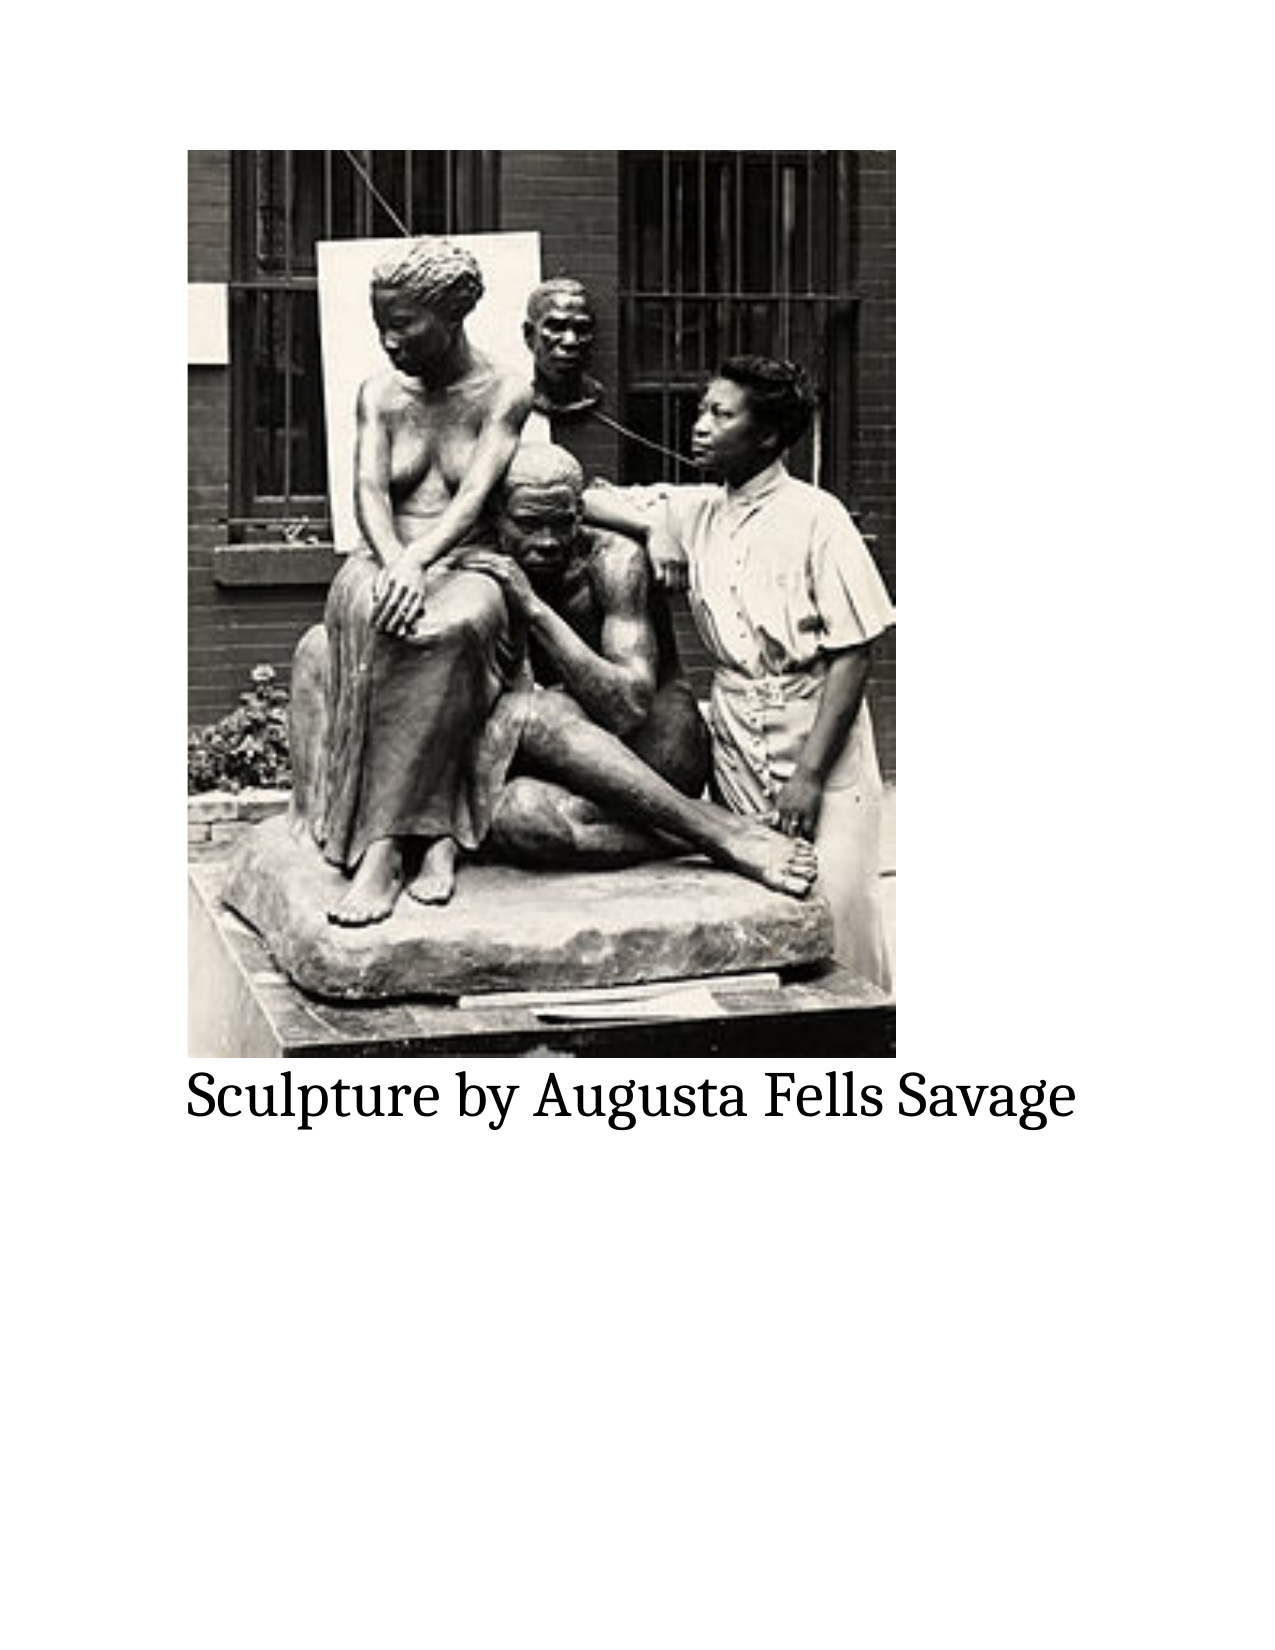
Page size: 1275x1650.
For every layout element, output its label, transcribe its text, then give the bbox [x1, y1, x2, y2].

picture [187, 150, 896, 1058]
text Sculpture by Augusta Fells Savage [187, 1058, 1087, 1132]
